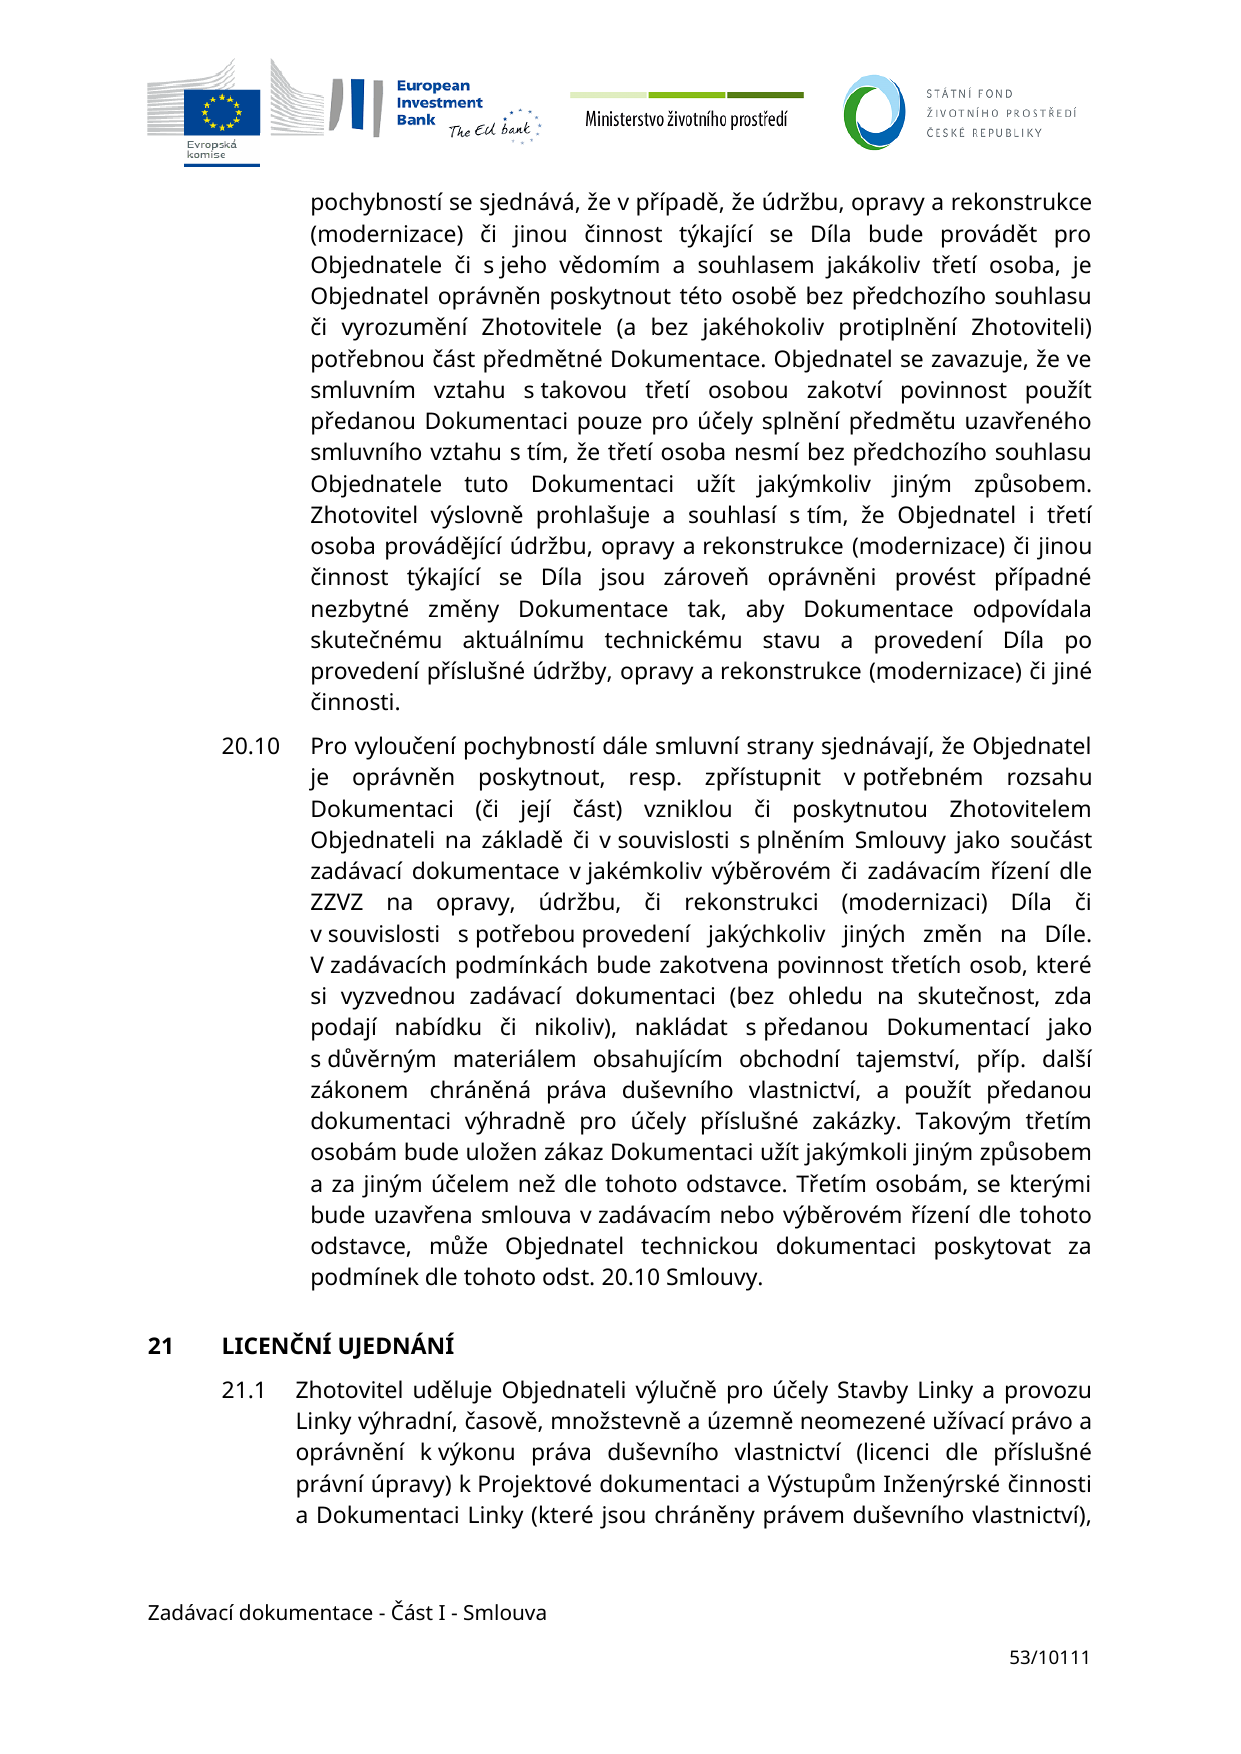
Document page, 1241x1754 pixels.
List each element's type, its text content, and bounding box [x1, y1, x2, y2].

picture [147, 55, 1092, 167]
list LICENČNÍ UJEDNÁNÍ [148, 1330, 1093, 1361]
list Pro vyloučení pochybností dále smluvní strany sjednávají, že Objednatel je oprávněn poskytnout, resp. zpřístupnit v potřebném rozsahu Dokumentaci (či její část) vzniklou či poskytnutou Zhotovitelem Objednateli na základě či v souvislosti s plněním Smlouvy jako součást zadávací dokumentace v jakémkoliv výběrovém či zadávacím řízení dle ZZVZ na opravy, údržbu, či rekonstrukci (modernizaci) Díla či v souvislosti s potřebou provedení jakýchkoliv jiných změn na Díle. V zadávacích podmínkách bude zakotvena povinnost třetích osob, které si vyzvednou zadávací dokumentaci (bez ohledu na skutečnost, zda podají nabídku či nikoliv), nakládat s předanou Dokumentací jako s důvěrným materiálem obsahujícím obchodní tajemství, příp. další zákonem chráněná práva duševního vlastnictví, a použít předanou dokumentaci výhradně pro účely příslušné zakázky. Takovým třetím osobám bude uložen zákaz Dokumentaci užít jakýmkoli jiným způsobem a za jiným účelem než dle tohoto odstavce. Třetím osobám, se kterými bude uzavřena smlouva v zadávacím nebo výběrovém řízení dle tohoto odstavce, může Objednatel technickou dokumentaci poskytovat za podmínek dle tohoto odst. 20.10 Smlouvy. [221, 730, 1093, 1292]
